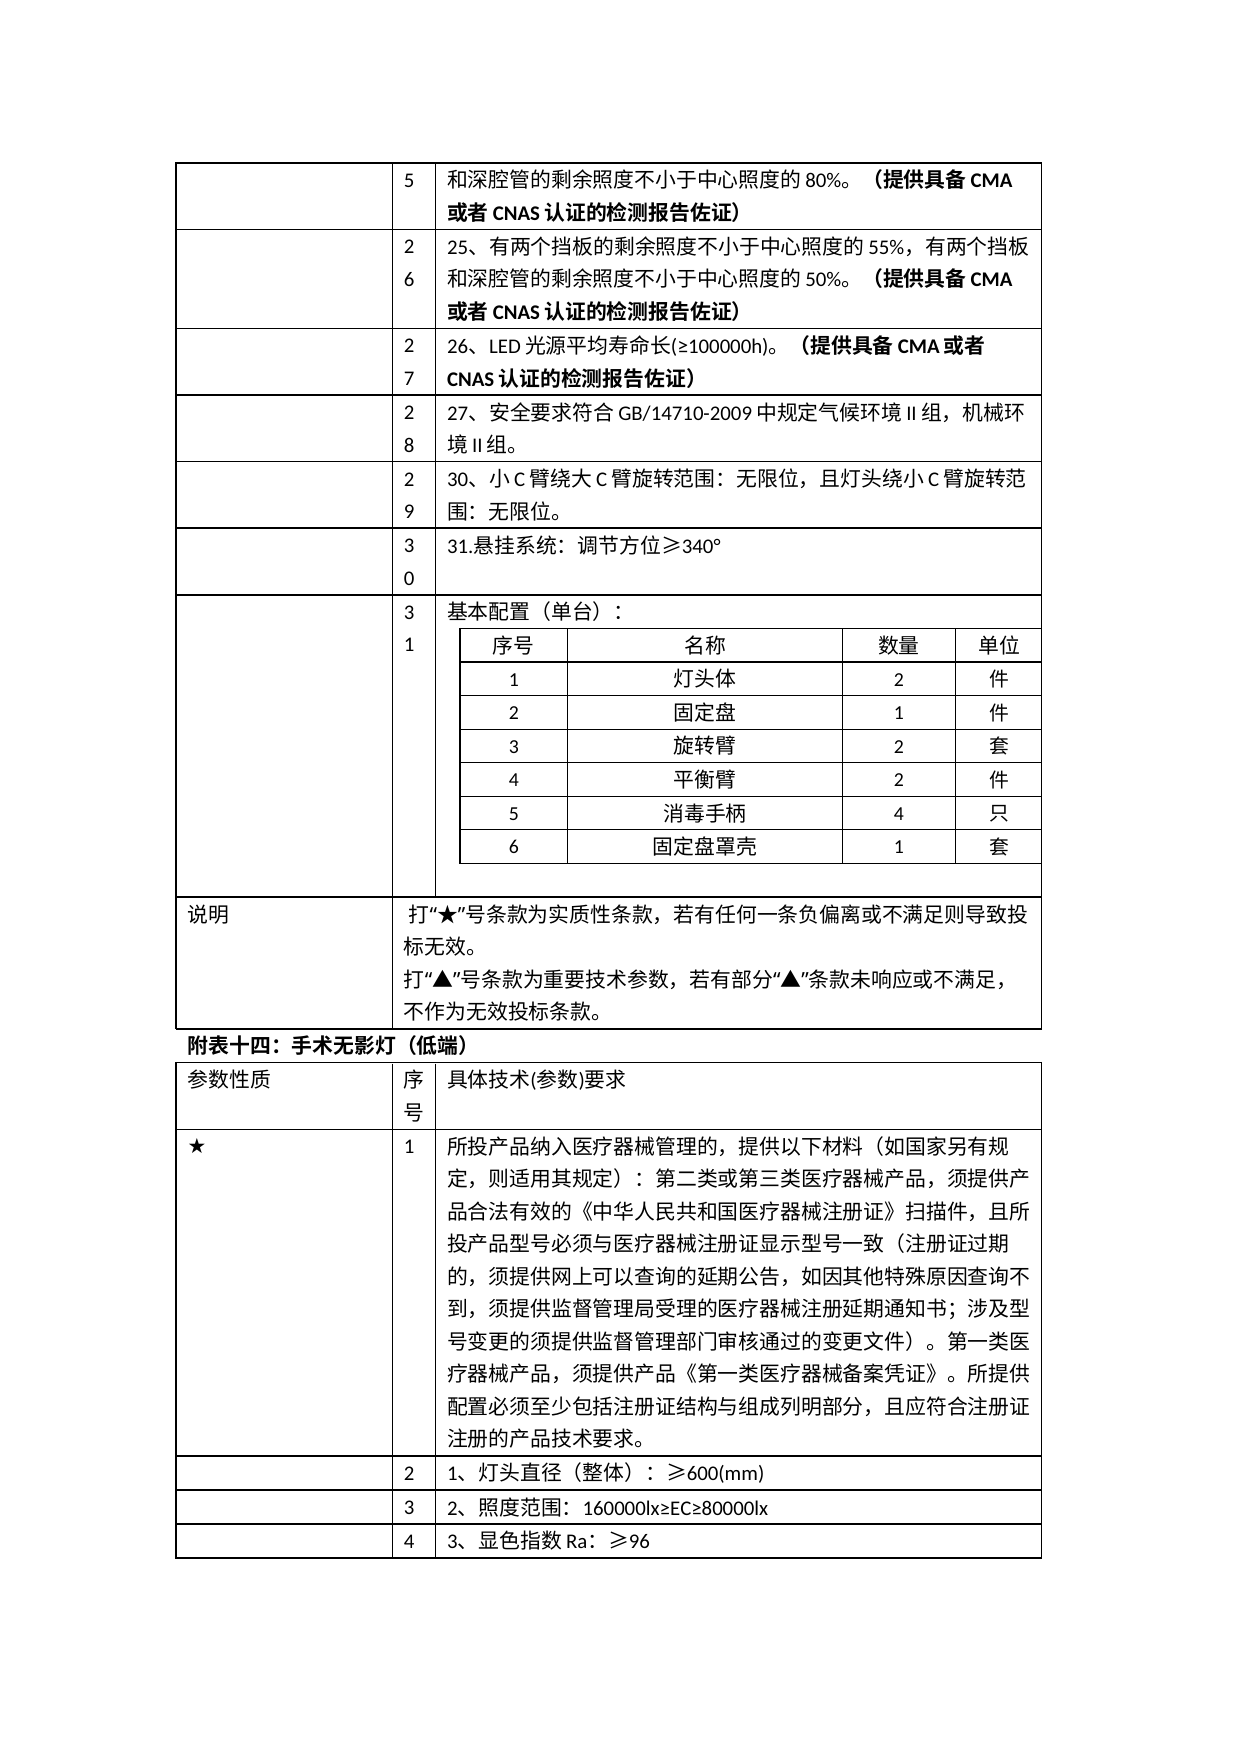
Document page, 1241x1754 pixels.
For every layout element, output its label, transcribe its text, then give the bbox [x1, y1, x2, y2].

table_cell 29 [393, 462, 435, 527]
table_cell 4 [393, 1525, 435, 1557]
text 附表十四：手术无影灯（低端） [187, 1029, 1053, 1062]
table_cell 31.悬挂系统：调节方位≥340° [436, 529, 1041, 594]
table_cell [177, 1491, 392, 1523]
table_cell 26、LED光源平均寿命长(≥100000h)。（提供具备CMA或者CNAS认证的检测报告佐证） [436, 329, 1041, 394]
table_cell [177, 230, 392, 328]
table_cell ★ [177, 1130, 392, 1455]
table_cell [177, 529, 392, 594]
table_header 具体技术(参数)要求 [436, 1063, 1041, 1128]
table_cell 3 [393, 1491, 435, 1523]
table_cell 30 [393, 529, 435, 594]
table_cell 3、显色指数Ra：≥96 [436, 1525, 1041, 1557]
table_cell 25 [393, 164, 435, 228]
table_cell [177, 396, 392, 461]
table_cell 所投产品纳入医疗器械管理的，提供以下材料（如国家另有规定，则适用其规定）：第二类或第三类医疗器械产品，须提供产品合法有效的《中华人民共和国医疗器械注册证》扫描件，且所投产品型号必须与医疗器械注册证显示型号一致（注册证过期的，须提供网上可以查询的延期公告，如因其他特殊原因查询不到，须提供监督管理局受理的医疗器械注册延期通知书；涉及型号变更的须提供监督管理部门审核通过的变更文件）。第一类医疗器械产品，须提供产品《第一类医疗器械备案凭证》。所提供配置必须至少包括注册证结构与组成列明部分，且应符合注册证注册的产品技术要求。 [436, 1130, 1041, 1455]
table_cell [436, 164, 1041, 228]
table_cell 26 [393, 230, 435, 328]
table_cell 说明 [177, 898, 392, 1028]
table_header 序号 [393, 1063, 435, 1128]
table_header 参数性质 [177, 1063, 392, 1128]
table_cell [177, 596, 392, 896]
table_cell 2、照度范围：160000lx≥EC≥80000lx [436, 1491, 1041, 1523]
table_cell 30、小C臂绕大C臂旋转范围：无限位，且灯头绕小C臂旋转范围：无限位。 [436, 462, 1041, 527]
table_cell 2 [393, 1457, 435, 1489]
table_cell 1 [393, 1130, 435, 1455]
table_cell 打“★”号条款为实质性条款，若有任何一条负偏离或不满足则导致投标无效。 打“▲”号条款为重要技术参数，若有部分“▲”条款未响应或不满足，不作为无效投标条款。 [393, 898, 1041, 1028]
table_cell 基本配置（单台）： [436, 596, 1041, 896]
table_cell [177, 1525, 392, 1557]
table_cell 28 [393, 396, 435, 461]
table_cell [177, 329, 392, 394]
table_cell [177, 164, 392, 228]
table_cell 27、安全要求符合GB/14710-2009中规定气候环境II组，机械环境II组。 [436, 396, 1041, 461]
table_cell [177, 1457, 392, 1489]
table_cell 1、灯头直径（整体）：≥600(mm) [436, 1457, 1041, 1489]
table_cell 27 [393, 329, 435, 394]
table_cell 25、有两个挡板的剩余照度不小于中心照度的55%，有两个挡板和深腔管的剩余照度不小于中心照度的50%。（提供具备CMA或者CNAS认证的检测报告佐证） [436, 230, 1041, 328]
table_cell 31 [393, 596, 435, 896]
table_cell [177, 462, 392, 527]
